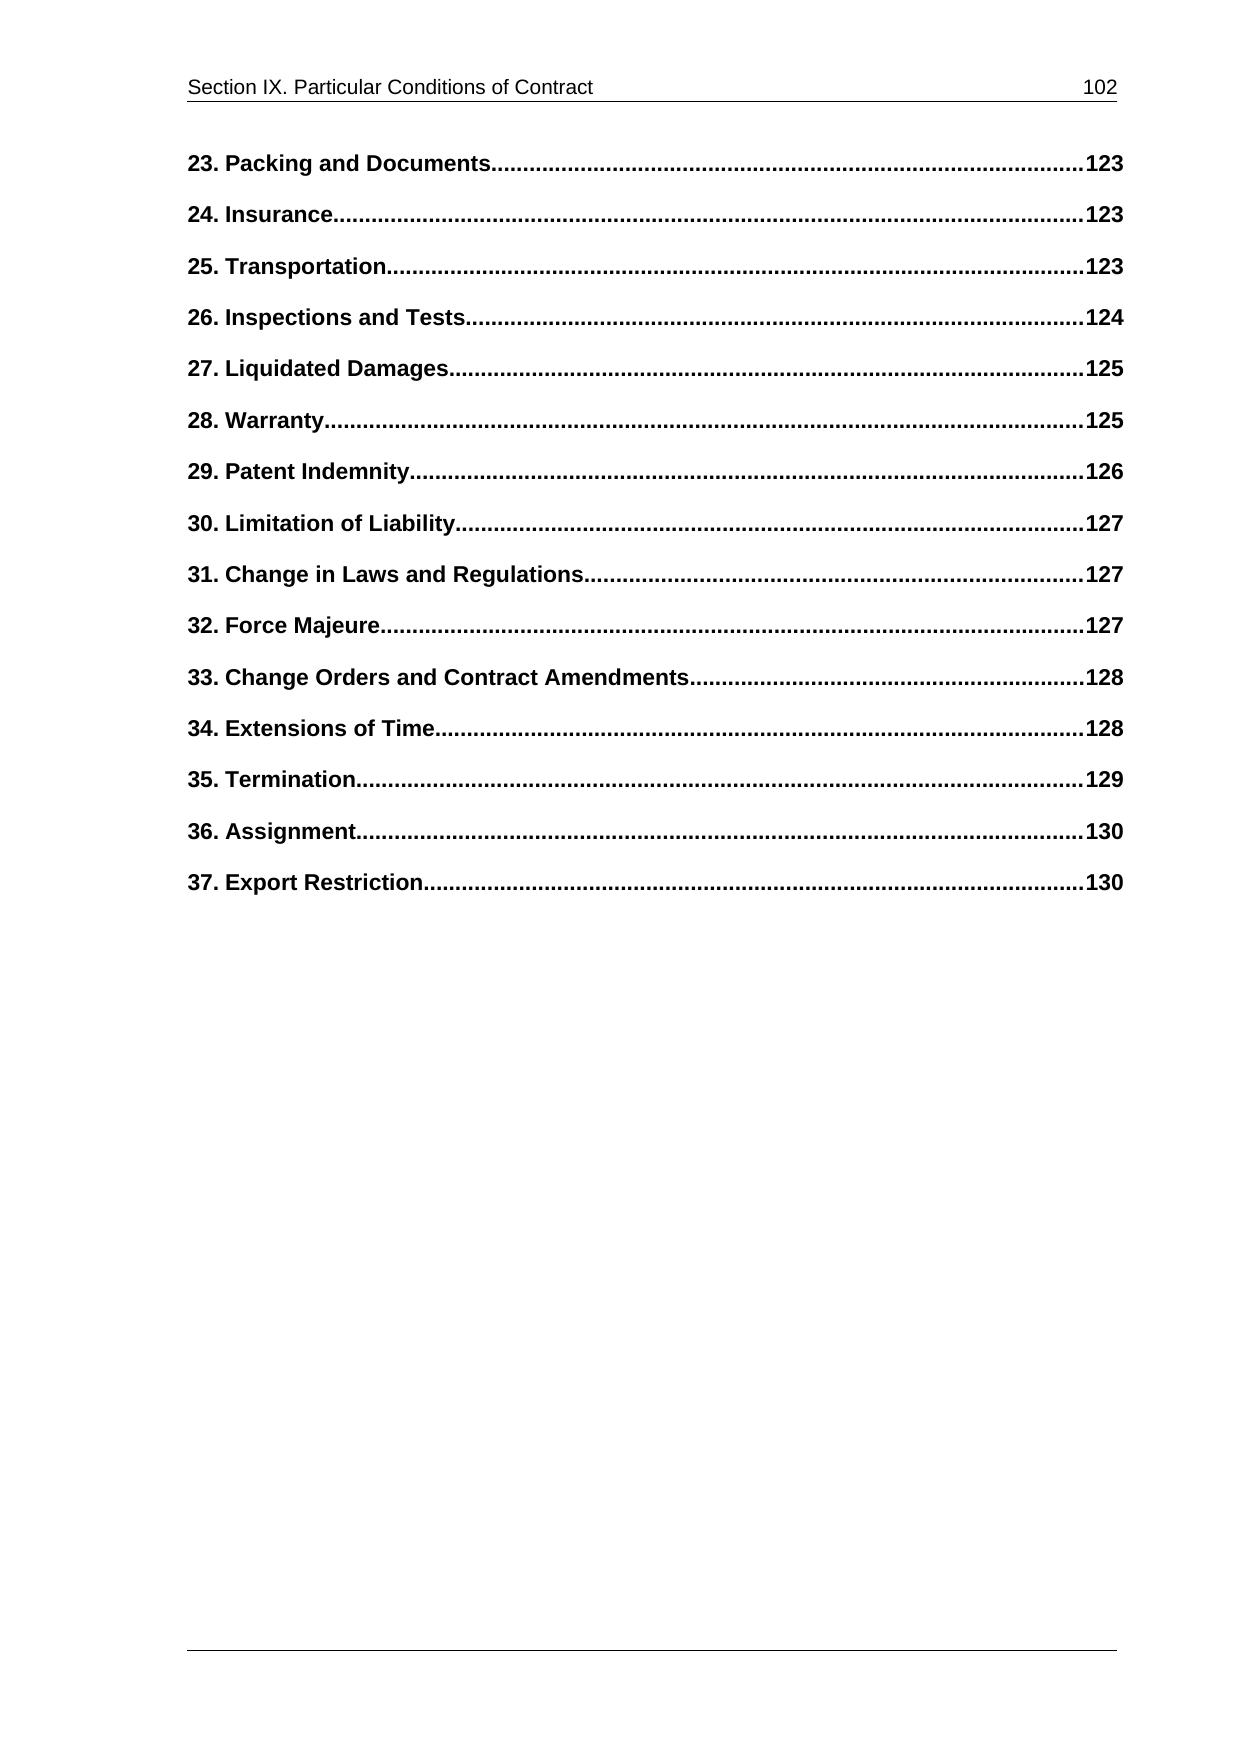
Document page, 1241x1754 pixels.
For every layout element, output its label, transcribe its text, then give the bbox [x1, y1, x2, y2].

text 28. Warranty 125 [187, 407, 1090, 433]
text 29. Patent Indemnity 126 [187, 458, 1090, 484]
text 24. Insurance 123 [187, 201, 1090, 228]
text 36. Assignment 130 [187, 818, 1090, 844]
text 37. Export Restriction 130 [187, 869, 1090, 895]
text 30. Limitation of Liability 127 [187, 509, 1090, 536]
text 25. Transportation 123 [187, 253, 1090, 279]
text 32. Force Majeure 127 [187, 612, 1090, 638]
text 23. Packing and Documents 123 [187, 150, 1090, 176]
text 35. Termination 129 [187, 766, 1090, 793]
text 34. Extensions of Time 128 [187, 715, 1090, 741]
text 26. Inspections and Tests 124 [187, 304, 1090, 330]
text 27. Liquidated Damages 125 [187, 355, 1090, 382]
text 33. Change Orders and Contract Amendments 128 [187, 663, 1090, 690]
text 31. Change in Laws and Regulations 127 [187, 561, 1090, 587]
